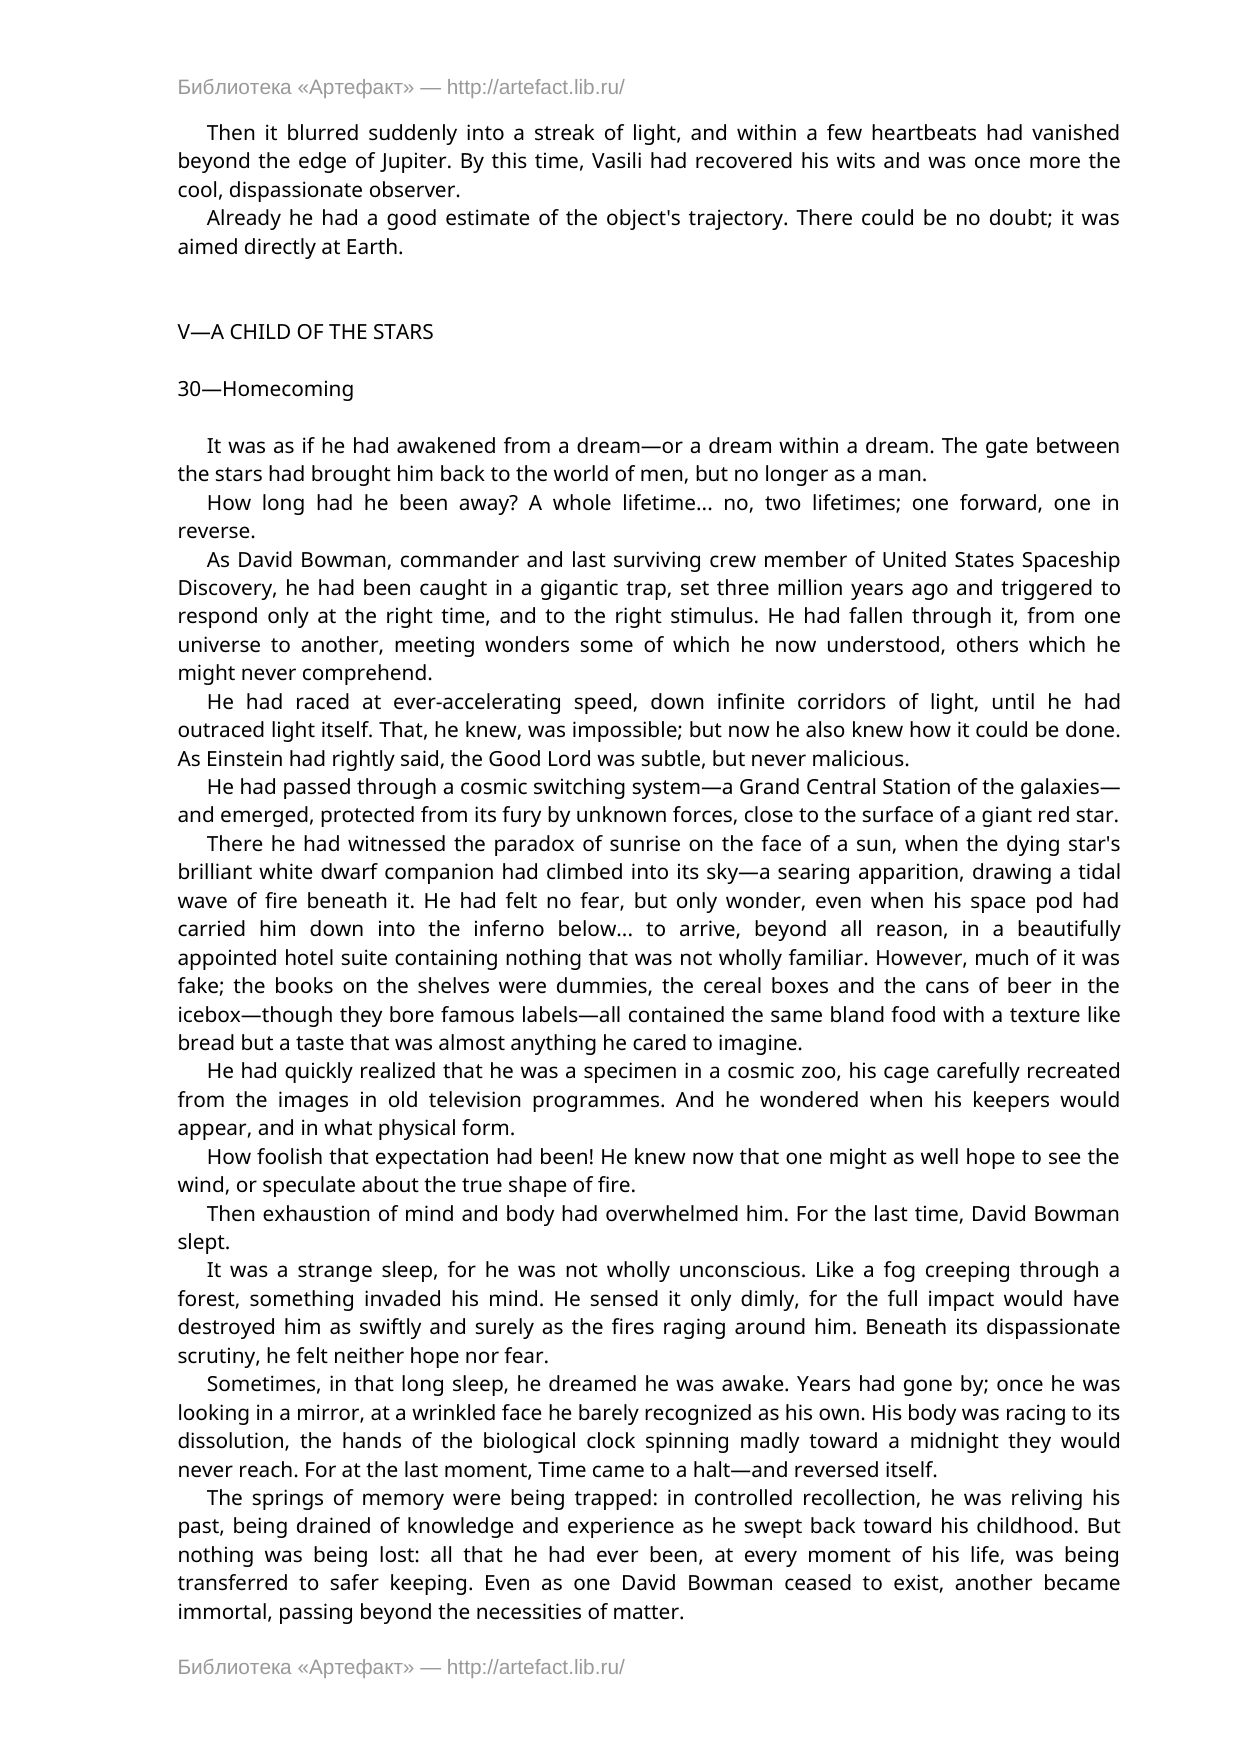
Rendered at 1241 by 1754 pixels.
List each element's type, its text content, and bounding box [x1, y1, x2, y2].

text Sometimes, in that long sleep, he dreamed he was awake. Years had gone by; once he was looking in a mirror, at a wrinkled face he barely recognized as his own. His body was racing to its dissolution, the hands of the biological clock spinning madly toward a midnight they would never reach. For at the last moment, Time came to a halt—and reversed itself. [177, 1369, 1122, 1483]
text How long had he been away? A whole lifetime... no, two lifetimes; one forward, one in reverse. [177, 488, 1122, 545]
text He had passed through a cosmic switching system—a Grand Central Station of the galaxies—and emerged, protected from its fury by unknown forces, close to the surface of a giant red star. [177, 772, 1122, 829]
text It was a strange sleep, for he was not wholly unconscious. Like a fog creeping through a forest, something invaded his mind. He sensed it only dimly, for the full impact would have destroyed him as swiftly and surely as the fires raging around him. Beneath its dispassionate scrutiny, he felt neither hope nor fear. [177, 1256, 1122, 1369]
text He had raced at ever-accelerating speed, down infinite corridors of light, until he had outraced light itself. That, he knew, was impossible; but now he also knew how it could be done. As Einstein had rightly said, the Good Lord was subtle, but never malicious. [177, 687, 1122, 772]
text How foolish that expectation had been! He knew now that one might as well hope to see the wind, or speculate about the true shape of fire. [177, 1142, 1122, 1199]
text The springs of memory were being trapped: in controlled recollection, he was reliving his past, being drained of knowledge and experience as he swept back toward his childhood. But nothing was being lost: all that he had ever been, at every moment of his life, was being transferred to safer keeping. Even as one David Bowman ceased to exist, another became immortal, passing beyond the necessities of matter. [177, 1483, 1122, 1625]
text Then it blurred suddenly into a streak of light, and within a few heartbeats had vanished beyond the edge of Jupiter. By this time, Vasili had recovered his wits and was once more the cool, dispassionate observer. [177, 118, 1122, 203]
text As David Bowman, commander and last surviving crew member of United States Spaceship Discovery, he had been caught in a gigantic trap, set three million years ago and triggered to respond only at the right time, and to the right stimulus. He had fallen through it, from one universe to another, meeting wonders some of which he now understood, others which he might never comprehend. [177, 545, 1122, 687]
text There he had witnessed the paradox of sunrise on the face of a sun, when the dying star's brilliant white dwarf companion had climbed into its sky—a searing apparition, drawing a tidal wave of fire beneath it. He had felt no fear, but only wonder, even when his space pod had carried him down into the inferno below... to arrive, beyond all reason, in a beautifully appointed hotel suite containing nothing that was not wholly familiar. However, much of it was fake; the books on the shelves were dummies, the cereal boxes and the cans of beer in the icebox—though they bore famous labels—all contained the same bland food with a texture like bread but a taste that was almost anything he cared to imagine. [177, 829, 1122, 1057]
text It was as if he had awakened from a dream—or a dream within a dream. The gate between the stars had brought him back to the world of men, but no longer as a man. [177, 431, 1122, 488]
text Already he had a good estimate of the object's trajectory. There could be no doubt; it was aimed directly at Earth. [177, 203, 1122, 260]
text Then exhaustion of mind and body had overwhelmed him. For the last time, David Bowman slept. [177, 1199, 1122, 1256]
text He had quickly realized that he was a specimen in a cosmic zoo, his cage carefully recreated from the images in old television programmes. And he wondered when his keepers would appear, and in what physical form. [177, 1057, 1122, 1142]
text V—A CHILD OF THE STARS [177, 317, 1122, 346]
text 30—Homecoming [177, 374, 1122, 402]
